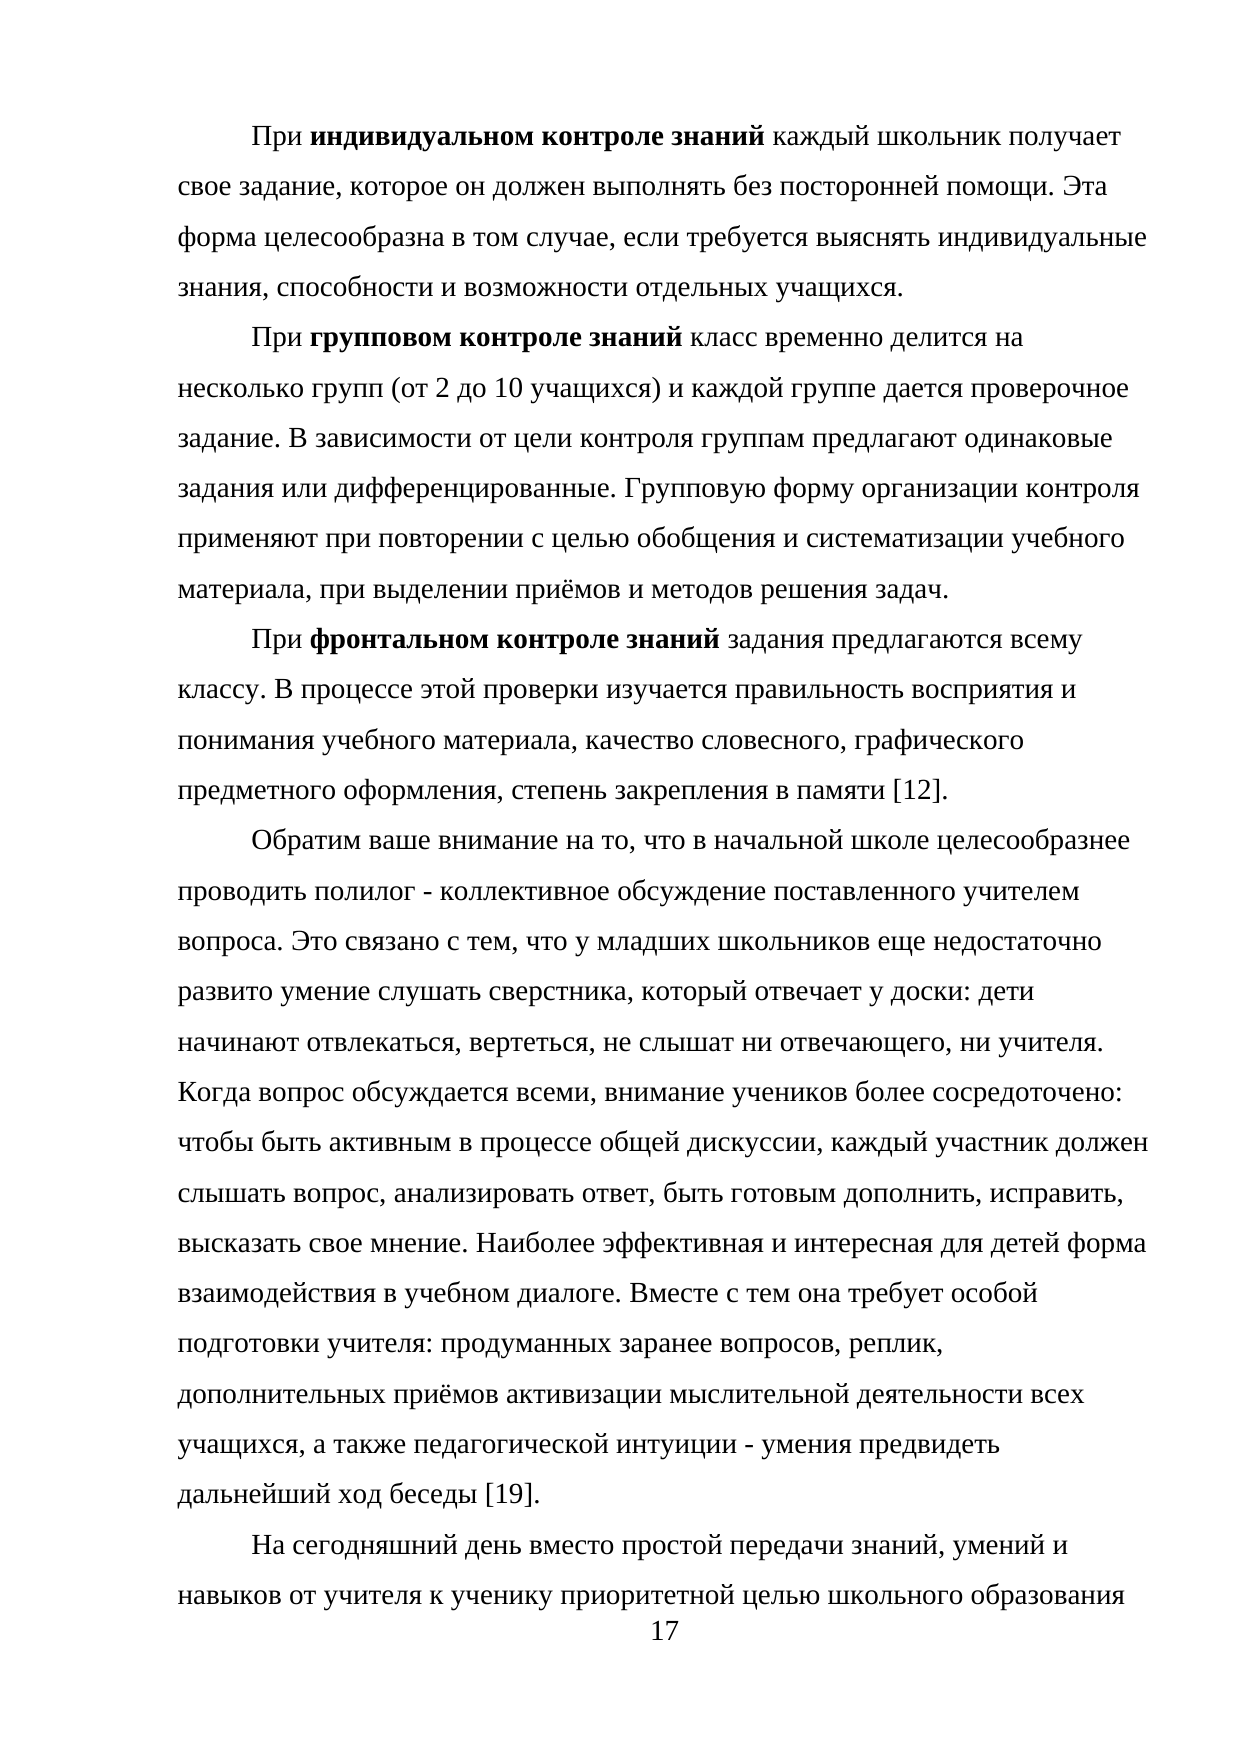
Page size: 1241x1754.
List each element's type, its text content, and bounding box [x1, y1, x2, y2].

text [177, 1527, 1152, 1611]
text Обратим ваше внимание на то, что в начальной школе целесообразнее проводить полилог - коллективное обсуждение поставленного учителем вопроса. Это связано с тем, что у младших школьников еще недостаточно развито умение слушать сверстника, который отвечает у доски: дети начинают отвлекаться, вертеться, не слышат ни отвечающего, ни учителя. Когда вопрос обсуждается всеми, внимание учеников более сосредоточено: чтобы быть активным в процессе общей дискуссии, каждый участник должен слышать вопрос, анализировать ответ, быть готовым дополнить, исправить, высказать свое мнение. Наиболее эффективная и интересная для детей форма взаимодействия в учебном диалоге. Вместе с тем она требует особой подготовки учителя: продуманных заранее вопросов, реплик, дополнительных приёмов активизации мыслительной деятельности всех учащихся, а также педагогической интуиции - умения предвидеть дальнейший ход беседы [19]. [177, 822, 1152, 1510]
text При групповом контроле знаний класс временно делится на несколько групп (от 2 до 10 учащихся) и каждой группе дается проверочное задание. В зависимости от цели контроля группам предлагают одинаковые задания или дифференцированные. Групповую форму организации контроля применяют при повторении с целью обобщения и систематизации учебного материала, при выделении приёмов и методов решения задач. [177, 319, 1152, 604]
text При фронтальном контроле знаний задания предлагаются всему классу. В процессе этой проверки изучается правильность восприятия и понимания учебного материала, качество словесного, графического предметного оформления, степень закрепления в памяти [12]. [177, 621, 1152, 806]
text При индивидуальном контроле знаний каждый школьник получает свое задание, которое он должен выполнять без посторонней помощи. Эта форма целесообразна в том случае, если требуется выяснять индивидуальные знания, способности и возможности отдельных учащихся. [177, 118, 1152, 303]
